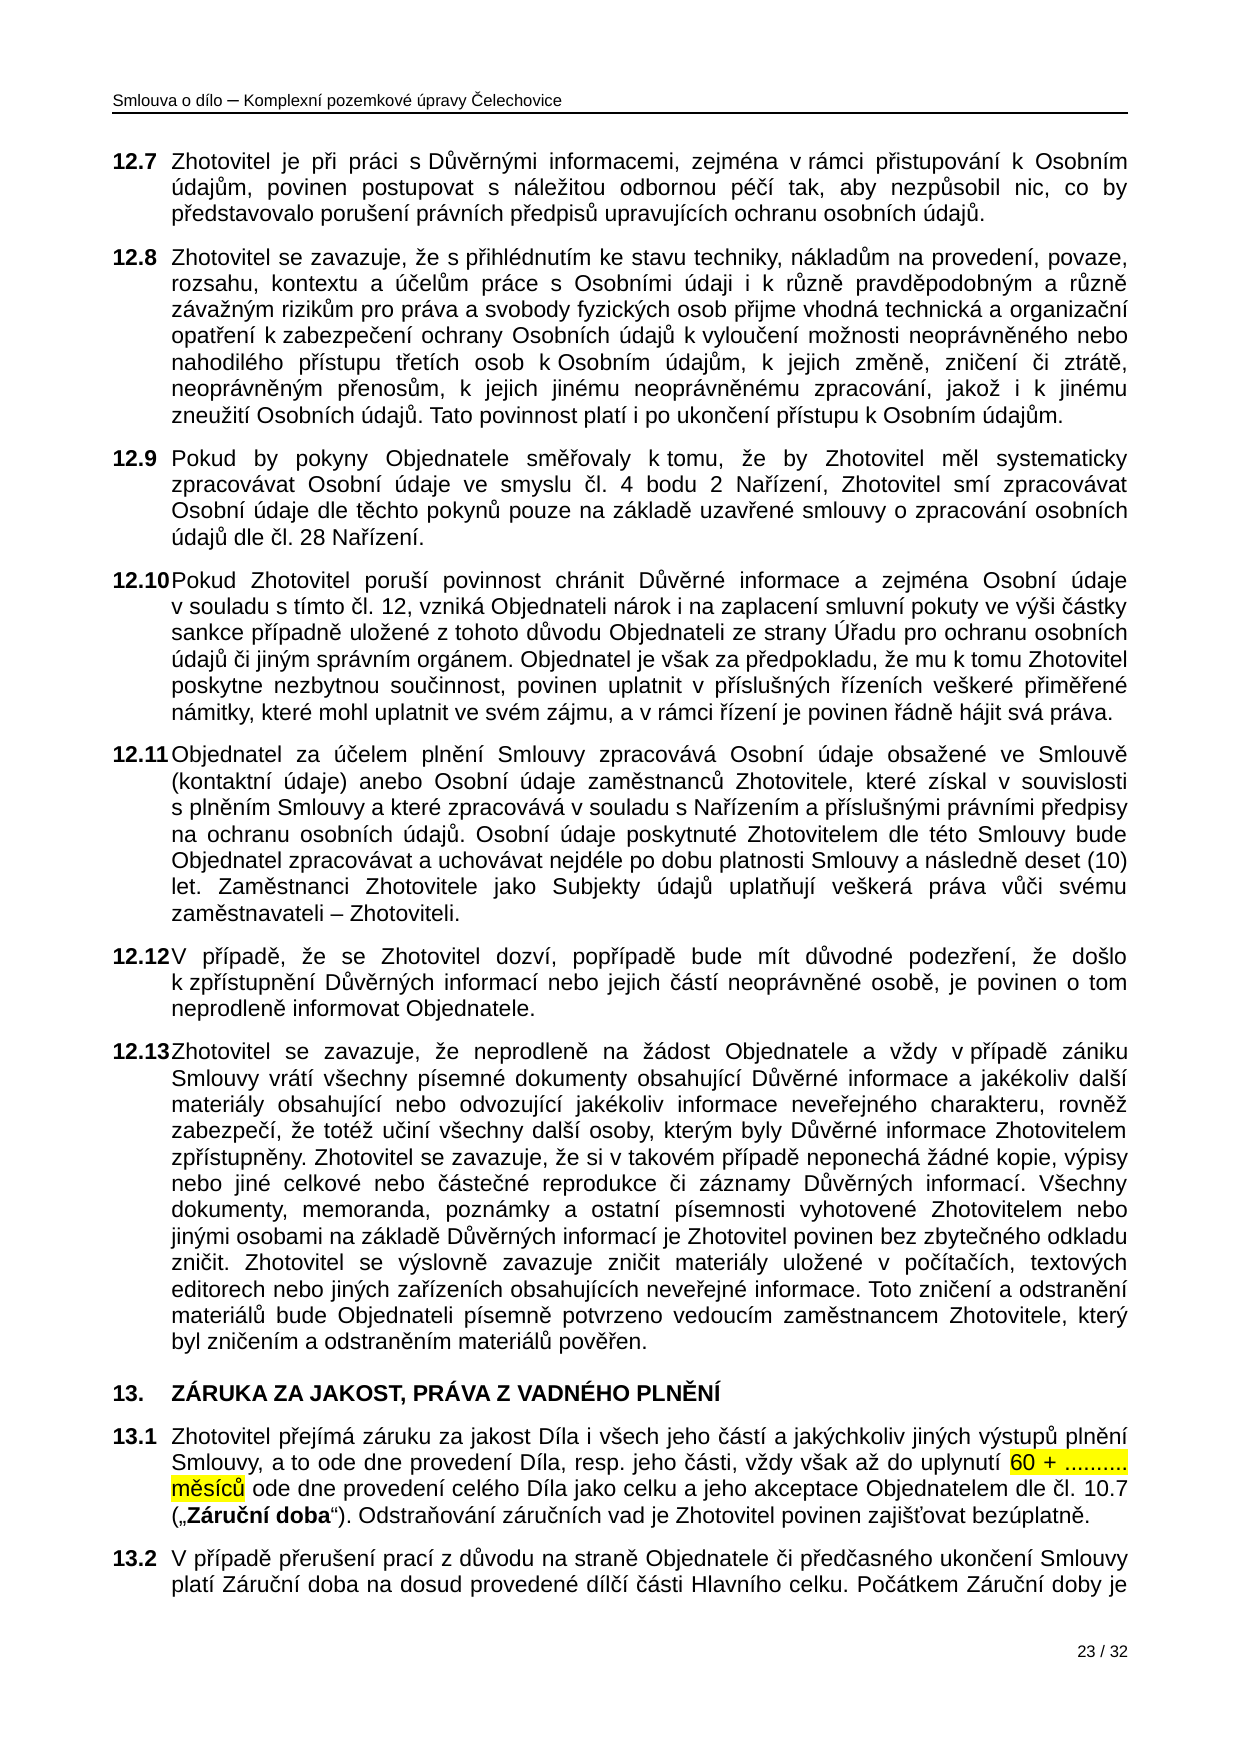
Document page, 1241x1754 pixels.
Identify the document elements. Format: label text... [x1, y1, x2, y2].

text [112, 1545, 1128, 1597]
text Zhotovitel je při práci s Důvěrnými informacemi, zejména v rámci přistupování k Osobním údajům, povinen postupovat s náležitou odbornou péčí tak, aby nezpůsobil nic, co by představovalo porušení právních předpisů upravujících ochranu osobních údajů. [112, 148, 1128, 227]
text Zhotovitel přejímá záruku za jakost Díla i všech jeho částí a jakýchkoliv jiných výstupů plnění Smlouvy, a to ode dne provedení Díla, resp. jeho části, vždy však až do uplynutí 60 + .......... měsíců ode dne provedení celého Díla jako celku a jeho akceptace Objednatelem dle čl. 10.7 („Záruční doba“). Odstraňování záručních vad je Zhotovitel povinen zajišťovat bezúplatně. [112, 1423, 1128, 1528]
text Pokud by pokyny Objednatele směřovaly k tomu, že by Zhotovitel měl systematicky zpracovávat Osobní údaje ve smyslu čl. 4 bodu 2 Nařízení, Zhotovitel smí zpracovávat Osobní údaje dle těchto pokynů pouze na základě uzavřené smlouvy o zpracování osobních údajů dle čl. 28 Nařízení. [112, 444, 1128, 550]
text Objednatel za účelem plnění Smlouvy zpracovává Osobní údaje obsažené ve Smlouvě (kontaktní údaje) anebo Osobní údaje zaměstnanců Zhotovitele, které získal v souvislosti s plněním Smlouvy a které zpracovává v souladu s Nařízením a příslušnými právními předpisy na ochranu osobních údajů. Osobní údaje poskytnuté Zhotovitelem dle této Smlouvy bude Objednatel zpracovávat a uchovávat nejdéle po dobu platnosti Smlouvy a následně deset (10) let. Zaměstnanci Zhotovitele jako Subjekty údajů uplatňují veškerá práva vůči svému zaměstnavateli – Zhotoviteli. [112, 741, 1128, 926]
text Pokud Zhotovitel poruší povinnost chránit Důvěrné informace a zejména Osobní údaje v souladu s tímto čl. 12, vzniká Objednateli nárok i na zaplacení smluvní pokuty ve výši částky sankce případně uložené z tohoto důvodu Objednateli ze strany Úřadu pro ochranu osobních údajů či jiným správním orgánem. Objednatel je však za předpokladu, že mu k tomu Zhotovitel poskytne nezbytnou součinnost, povinen uplatnit v příslušných řízeních veškeré přiměřené námitky, které mohl uplatnit ve svém zájmu, a v rámci řízení je povinen řádně hájit svá práva. [112, 567, 1128, 725]
text V případě, že se Zhotovitel dozví, popřípadě bude mít důvodné podezření, že došlo k zpřístupnění Důvěrných informací nebo jejich částí neoprávněné osobě, je povinen o tom neprodleně informovat Objednatele. [112, 943, 1128, 1022]
text Zhotovitel se zavazuje, že s přihlédnutím ke stavu techniky, nákladům na provedení, povaze, rozsahu, kontextu a účelům práce s Osobními údaji i k různě pravděpodobným a různě závažným rizikům pro práva a svobody fyzických osob přijme vhodná technická a organizační opatření k zabezpečení ochrany Osobních údajů k vyloučení možnosti neoprávněného nebo nahodilého přístupu třetích osob k Osobním údajům, k jejich změně, zničení či ztrátě, neoprávněným přenosům, k jejich jinému neoprávněnému zpracování, jakož i k jinému zneužití Osobních údajů. Tato povinnost platí i po ukončení přístupu k Osobním údajům. [112, 243, 1128, 428]
text Záruka za jakost, práva z vadného plnění [112, 1379, 1128, 1406]
text Zhotovitel se zavazuje, že neprodleně na žádost Objednatele a vždy v případě zániku Smlouvy vrátí všechny písemné dokumenty obsahující Důvěrné informace a jakékoliv další materiály obsahující nebo odvozující jakékoliv informace neveřejného charakteru, rovněž zabezpečí, že totéž učiní všechny další osoby, kterým byly Důvěrné informace Zhotovitelem zpřístupněny. Zhotovitel se zavazuje, že si v takovém případě neponechá žádné kopie, výpisy nebo jiné celkové nebo částečné reprodukce či záznamy Důvěrných informací. Všechny dokumenty, memoranda, poznámky a ostatní písemnosti vyhotovené Zhotovitelem nebo jinými osobami na základě Důvěrných informací je Zhotovitel povinen bez zbytečného odkladu zničit. Zhotovitel se výslovně zavazuje zničit materiály uložené v počítačích, textových editorech nebo jiných zařízeních obsahujících neveřejné informace. Toto zničení a odstranění materiálů bude Objednateli písemně potvrzeno vedoucím zaměstnancem Zhotovitele, který byl zničením a odstraněním materiálů pověřen. [112, 1038, 1128, 1354]
